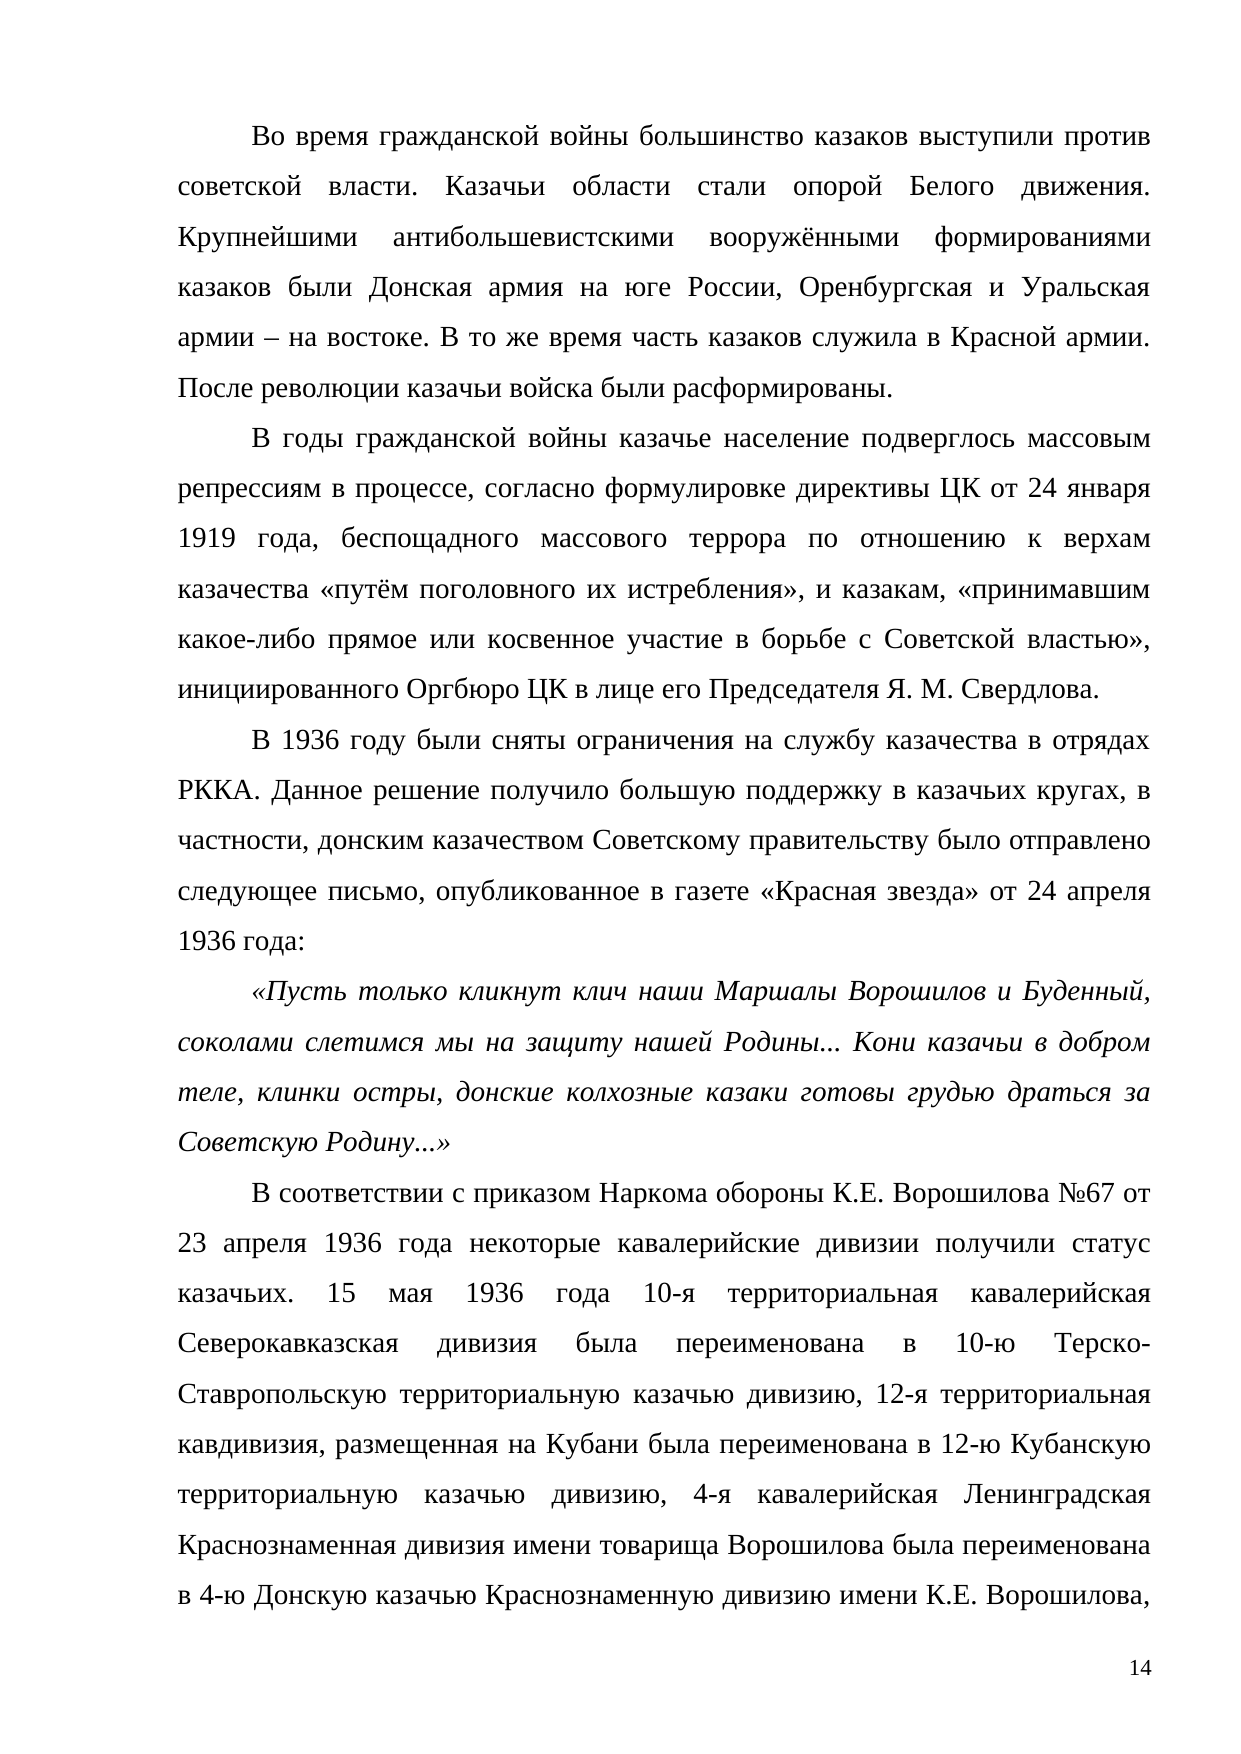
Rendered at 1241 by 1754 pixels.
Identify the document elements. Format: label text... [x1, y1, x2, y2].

text «Пусть только кликнут клич наши Маршалы Ворошилов и Буденный, соколами слетимся мы на защиту нашей Родины... Кони казачьи в добром теле, клинки остры, донские колхозные казаки готовы грудью драться за Советскую Родину...» [177, 973, 1152, 1158]
text Во время гражданской войны большинство казаков выступили против советской власти. Казачьи области стали опорой Белого движения. Крупнейшими антибольшевистскими вооружёнными формированиями казаков были Донская армия на юге России, Оренбургская и Уральская армии – на востоке. В то же время часть казаков служила в Красной армии. После революции казачьи войска были расформированы. [177, 118, 1152, 403]
text В годы гражданской войны казачье население подверглось массовым репрессиям в процессе, согласно формулировке директивы ЦК от 19 года, беспощадного массового террора по отношению к верхам казачества «путём поголовного их истребления», и казакам, «принимавшим какое-либо прямое или косвенное участие в борьбе с Советской властью», инициированного Оргбюро ЦК в лице его Председателя Я. М. Свердлова. [177, 420, 1152, 705]
text В 1936 году были сняты ограничения на службу казачества в отрядах РККА. Данное решение получило большую поддержку в казачьих кругах, в частности, донским казачеством Советскому правительству было отправлено следующее письмо, опубликованное в газете «Красная звезда» от 36 года: [177, 722, 1152, 957]
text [177, 1175, 1152, 1611]
